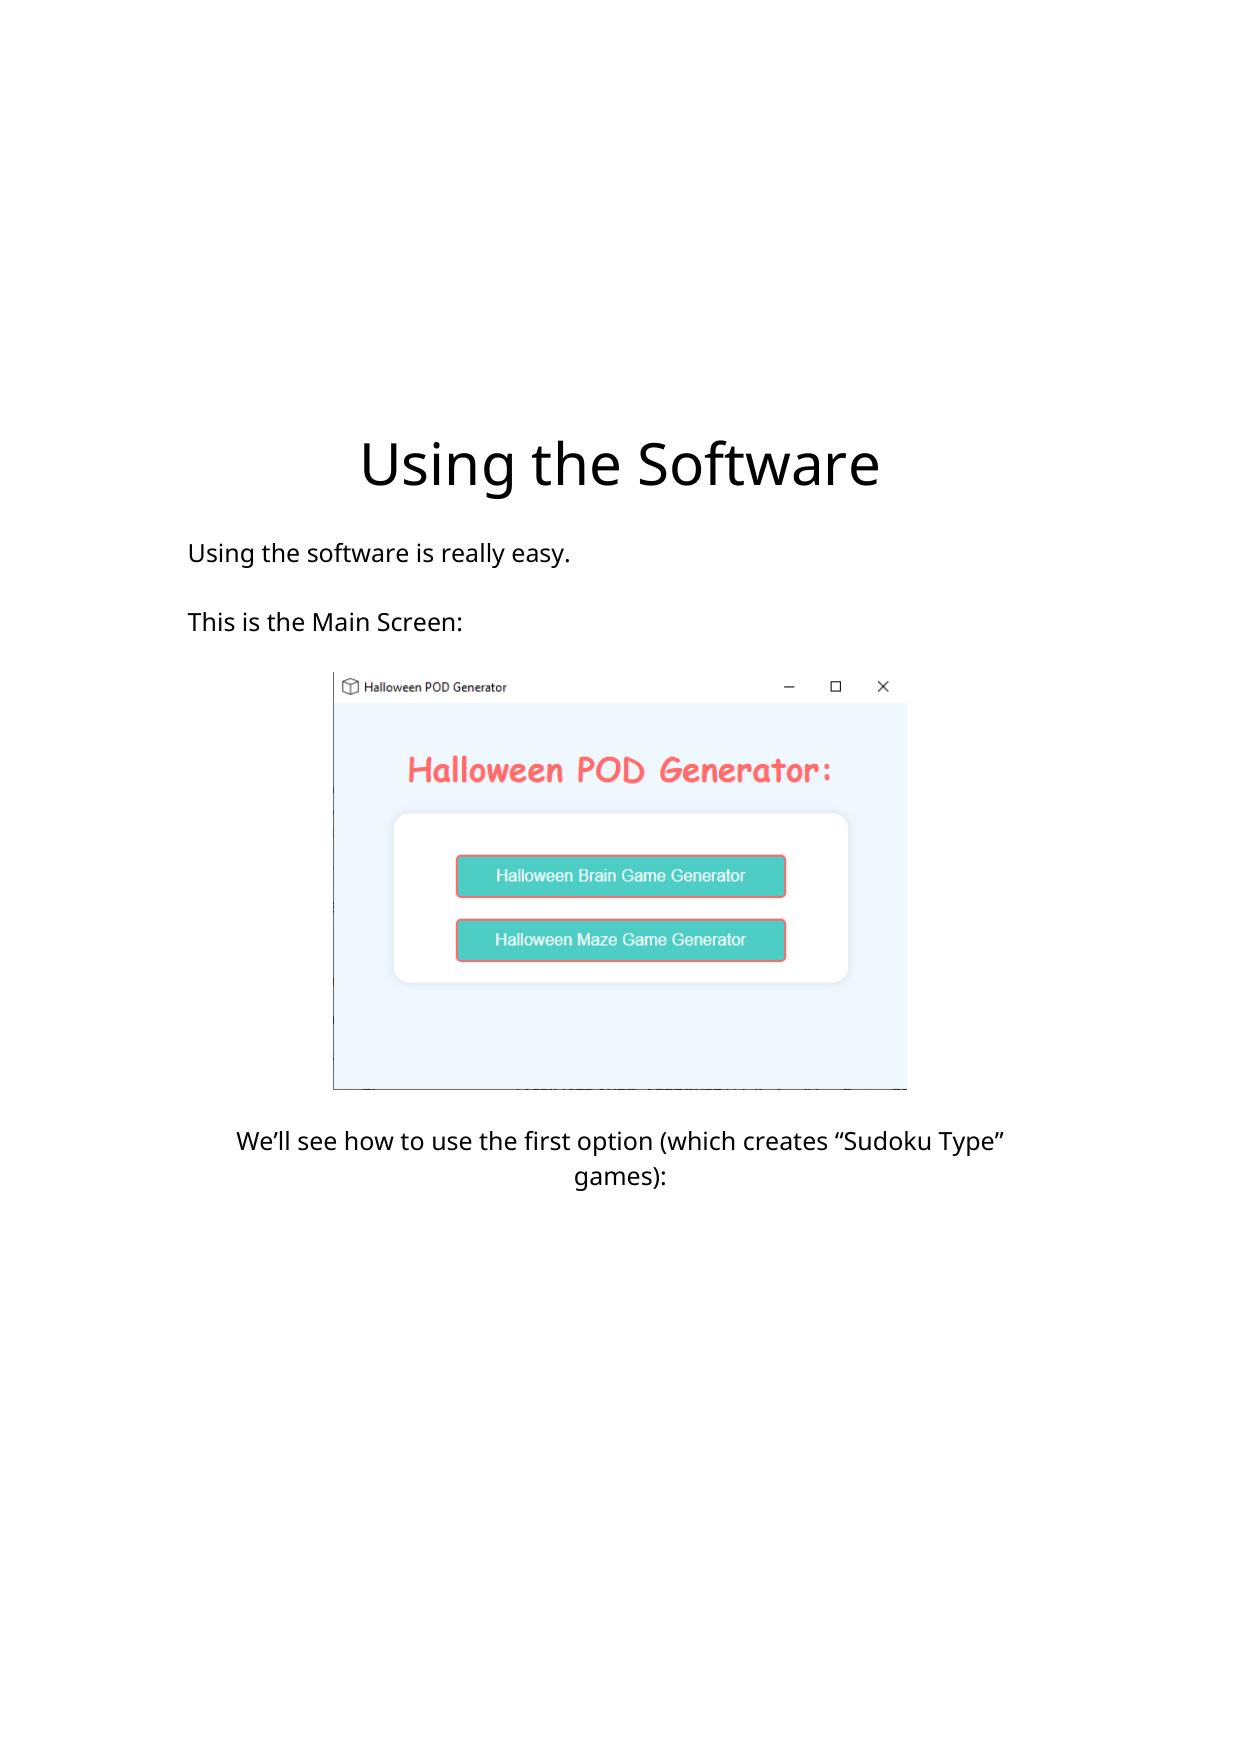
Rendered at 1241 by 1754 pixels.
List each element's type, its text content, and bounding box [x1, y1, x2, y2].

text This is the Main Screen: [187, 604, 1053, 638]
text Using the software is really easy. [187, 536, 1053, 570]
picture [333, 672, 907, 1090]
text We’ll see how to use the first option (which creates “Sudoku Type” games): [187, 1124, 1053, 1192]
text Using the Software [187, 422, 1053, 502]
